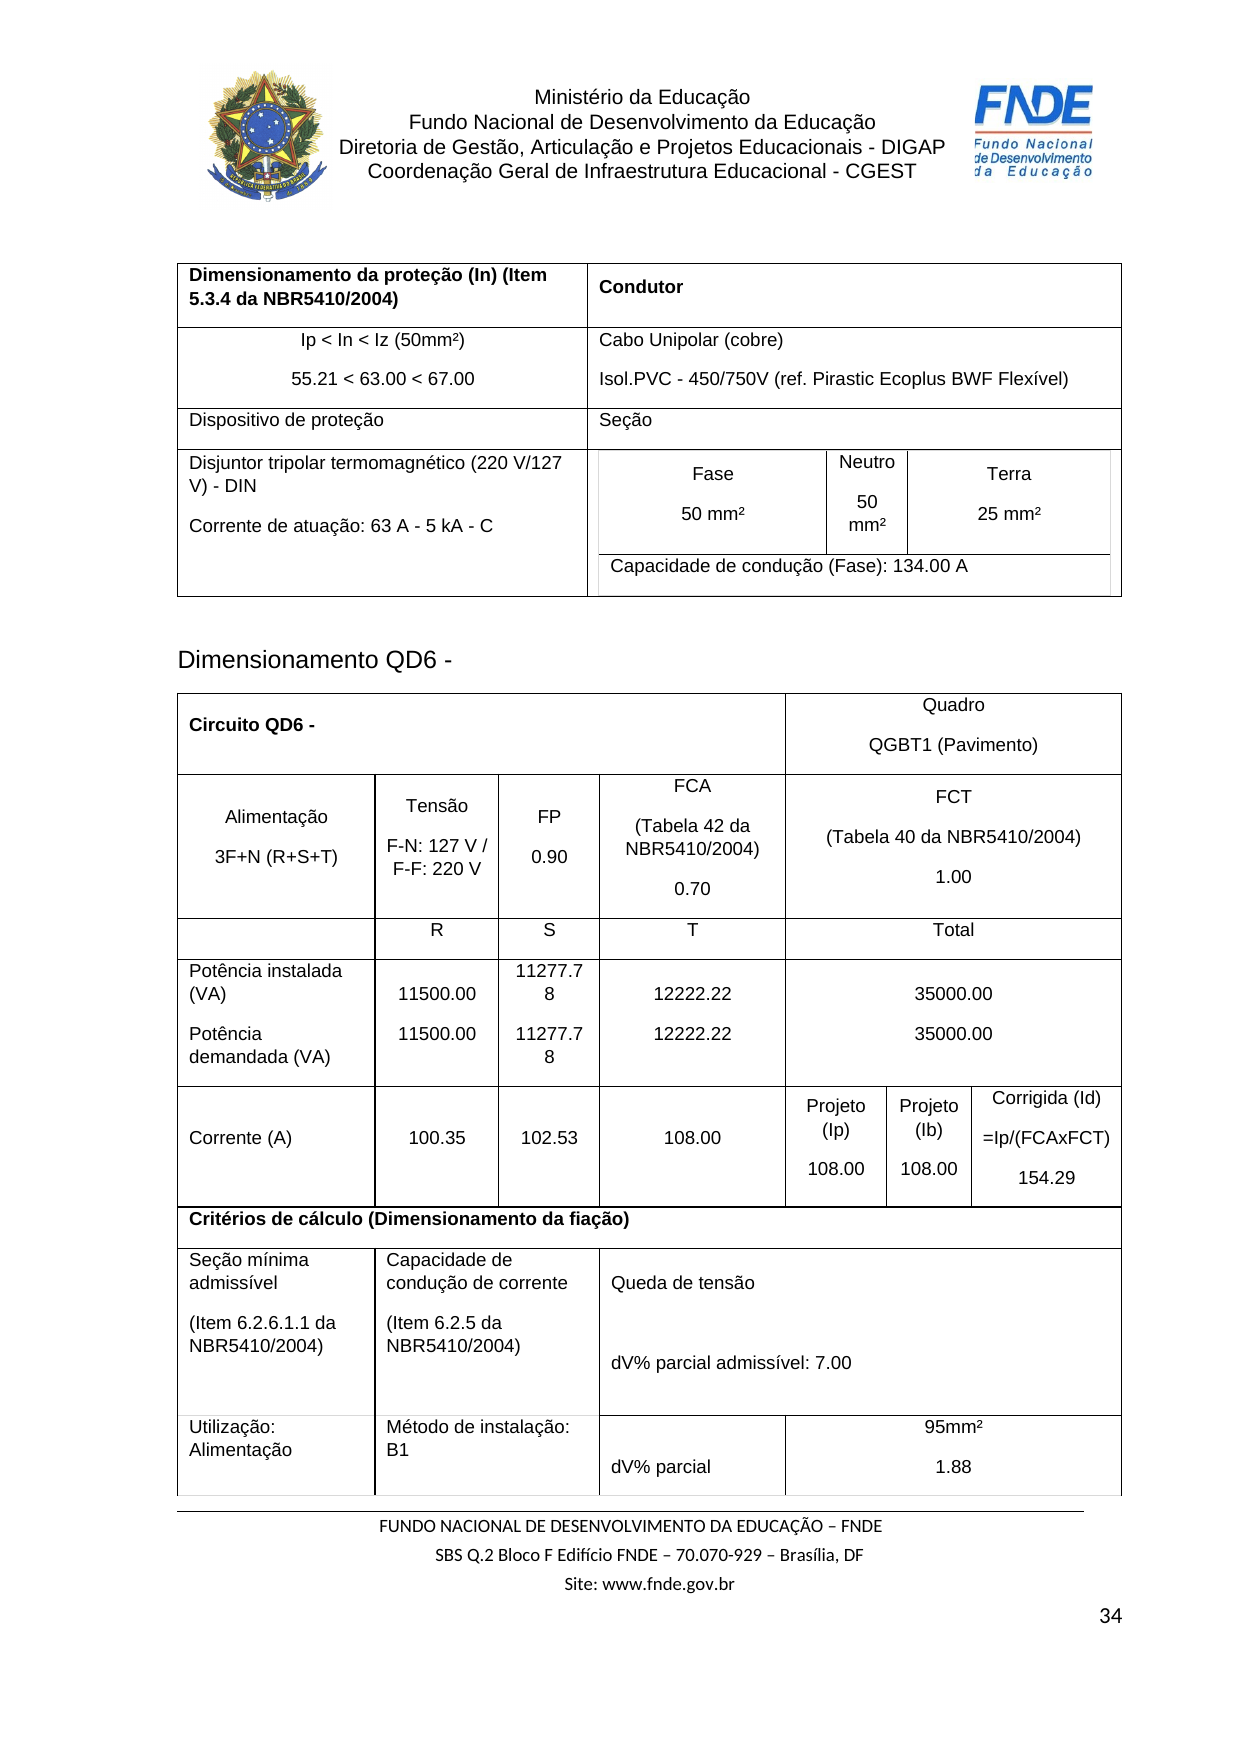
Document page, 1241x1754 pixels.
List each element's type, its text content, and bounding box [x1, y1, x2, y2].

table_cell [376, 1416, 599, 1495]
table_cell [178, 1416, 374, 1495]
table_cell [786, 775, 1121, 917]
text Dimensionamento QD6 - [177, 645, 1122, 674]
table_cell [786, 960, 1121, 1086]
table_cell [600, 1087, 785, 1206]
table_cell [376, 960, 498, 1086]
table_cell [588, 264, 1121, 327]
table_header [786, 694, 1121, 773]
picture [198, 63, 333, 210]
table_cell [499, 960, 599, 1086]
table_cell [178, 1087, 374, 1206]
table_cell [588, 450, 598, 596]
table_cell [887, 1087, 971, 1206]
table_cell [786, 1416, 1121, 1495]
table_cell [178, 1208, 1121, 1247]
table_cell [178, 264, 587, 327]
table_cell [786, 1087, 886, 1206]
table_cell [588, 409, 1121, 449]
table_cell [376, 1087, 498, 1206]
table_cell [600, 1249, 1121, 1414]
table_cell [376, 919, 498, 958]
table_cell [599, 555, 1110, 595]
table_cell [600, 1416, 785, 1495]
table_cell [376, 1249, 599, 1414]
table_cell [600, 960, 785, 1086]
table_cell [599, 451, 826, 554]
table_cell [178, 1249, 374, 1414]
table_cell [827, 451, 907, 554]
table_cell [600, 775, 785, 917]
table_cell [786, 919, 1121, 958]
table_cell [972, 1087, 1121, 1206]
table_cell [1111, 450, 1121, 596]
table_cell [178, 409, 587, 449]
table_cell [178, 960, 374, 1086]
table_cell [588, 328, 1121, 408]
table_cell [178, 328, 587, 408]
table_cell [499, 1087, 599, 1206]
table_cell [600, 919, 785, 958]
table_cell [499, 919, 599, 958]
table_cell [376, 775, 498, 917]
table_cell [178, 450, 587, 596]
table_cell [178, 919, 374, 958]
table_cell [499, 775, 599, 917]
picture [974, 78, 1093, 183]
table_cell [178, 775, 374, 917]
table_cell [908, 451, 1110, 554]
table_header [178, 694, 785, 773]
